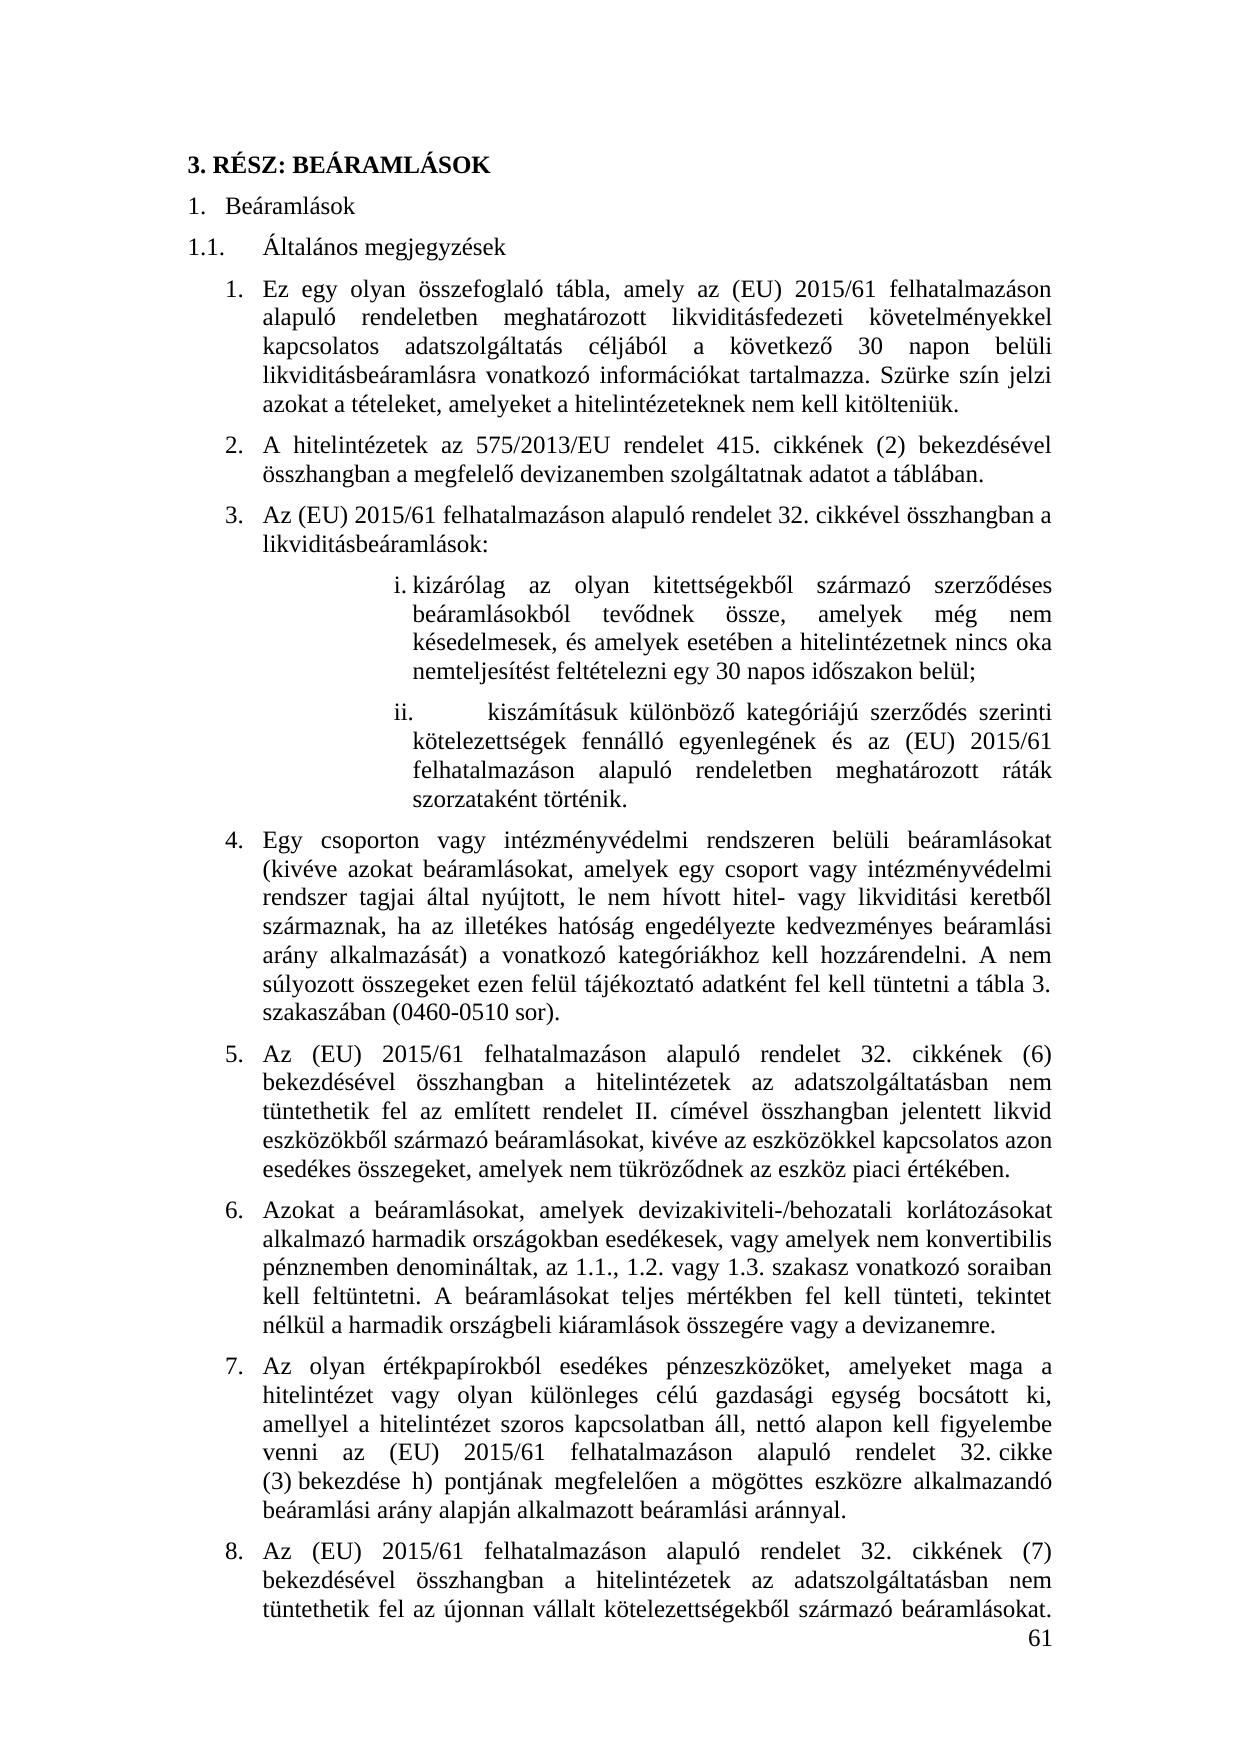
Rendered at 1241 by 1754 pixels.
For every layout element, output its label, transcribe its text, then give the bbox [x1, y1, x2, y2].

text Az olyan értékpapírokból esedékes pénzeszközöket, amelyeket maga a hitelintézet vagy olyan különleges célú gazdasági egység bocsátott ki, amellyel a hitelintézet szoros kapcsolatban áll, nettó alapon kell figyelembe venni az (EU) 2015/61 felhatalmazáson alapuló rendelet 32. cikke (3) bekezdése h) pontjának megfelelően a mögöttes eszközre alkalmazandó beáramlási arány alapján alkalmazott beáramlási aránnyal. [225, 1351, 1053, 1524]
text 3. RÉSZ: BEÁRAMLÁSOK [187, 150, 1053, 179]
text ii. kiszámításuk különböző kategóriájú szerződés szerinti kötelezettségek fennálló egyenlegének és az (EU) 2015/61 felhatalmazáson alapuló rendeletben meghatározott ráták szorzataként történik. [394, 697, 1053, 812]
text i. kizárólag az olyan kitettségekből származó szerződéses beáramlásokból tevődnek össze, amelyek még nem késedelmesek, és amelyek esetében a hitelintézetnek nincs oka nemteljesítést feltételezni egy 30 napos időszakon belül; [394, 570, 1053, 685]
text Egy csoporton vagy intézményvédelmi rendszeren belüli beáramlásokat (kivéve azokat beáramlásokat, amelyek egy csoport vagy intézményvédelmi rendszer tagjai által nyújtott, le nem hívott hitel- vagy likviditási keretből származnak, ha az illetékes hatóság engedélyezte kedvezményes beáramlási arány alkalmazását) a vonatkozó kategóriákhoz kell hozzárendelni. A nem súlyozott összegeket ezen felül tájékoztató adatként fel kell tüntetni a tábla 3. szakaszában (0460-0510 sor). [225, 825, 1053, 1026]
list 1. Beáramlások [187, 191, 1053, 220]
list 1.1. Általános megjegyzések [187, 232, 1053, 261]
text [225, 1536, 1053, 1622]
text Az (EU) 2015/61 felhatalmazáson alapuló rendelet 32. cikkével összhangban a likviditásbeáramlások: [225, 500, 1053, 557]
text Az (EU) 2015/61 felhatalmazáson alapuló rendelet 32. cikkének (6) bekezdésével összhangban a hitelintézetek az adatszolgáltatásban nem tüntethetik fel az említett rendelet II. címével összhangban jelentett likvid eszközökből származó beáramlásokat, kivéve az eszközökkel kapcsolatos azon esedékes összegeket, amelyek nem tükröződnek az eszköz piaci értékében. [225, 1039, 1053, 1182]
text A hitelintézetek az 575/2013/EU rendelet 415. cikkének (2) bekezdésével összhangban a megfelelő devizanemben szolgáltatnak adatot a táblában. [225, 430, 1053, 487]
list Ez egy olyan összefoglaló tábla, amely az (EU) 2015/61 felhatalmazáson alapuló rendeletben meghatározott likviditásfedezeti követelményekkel kapcsolatos adatszolgáltatás céljából a következő 30 napon belüli likviditásbeáramlásra vonatkozó információkat tartalmazza. Szürke szín jelzi azokat a tételeket, amelyeket a hitelintézeteknek nem kell kitölteniük. [225, 274, 1053, 417]
text Azokat a beáramlásokat, amelyek devizakiviteli-/behozatali korlátozásokat alkalmazó harmadik országokban esedékesek, vagy amelyek nem konvertibilis pénznemben denomináltak, az 1.1., 1.2. vagy 1.3. szakasz vonatkozó soraiban kell feltüntetni. A beáramlásokat teljes mértékben fel kell tünteti, tekintet nélkül a harmadik országbeli kiáramlások összegére vagy a devizanemre. [225, 1195, 1053, 1339]
